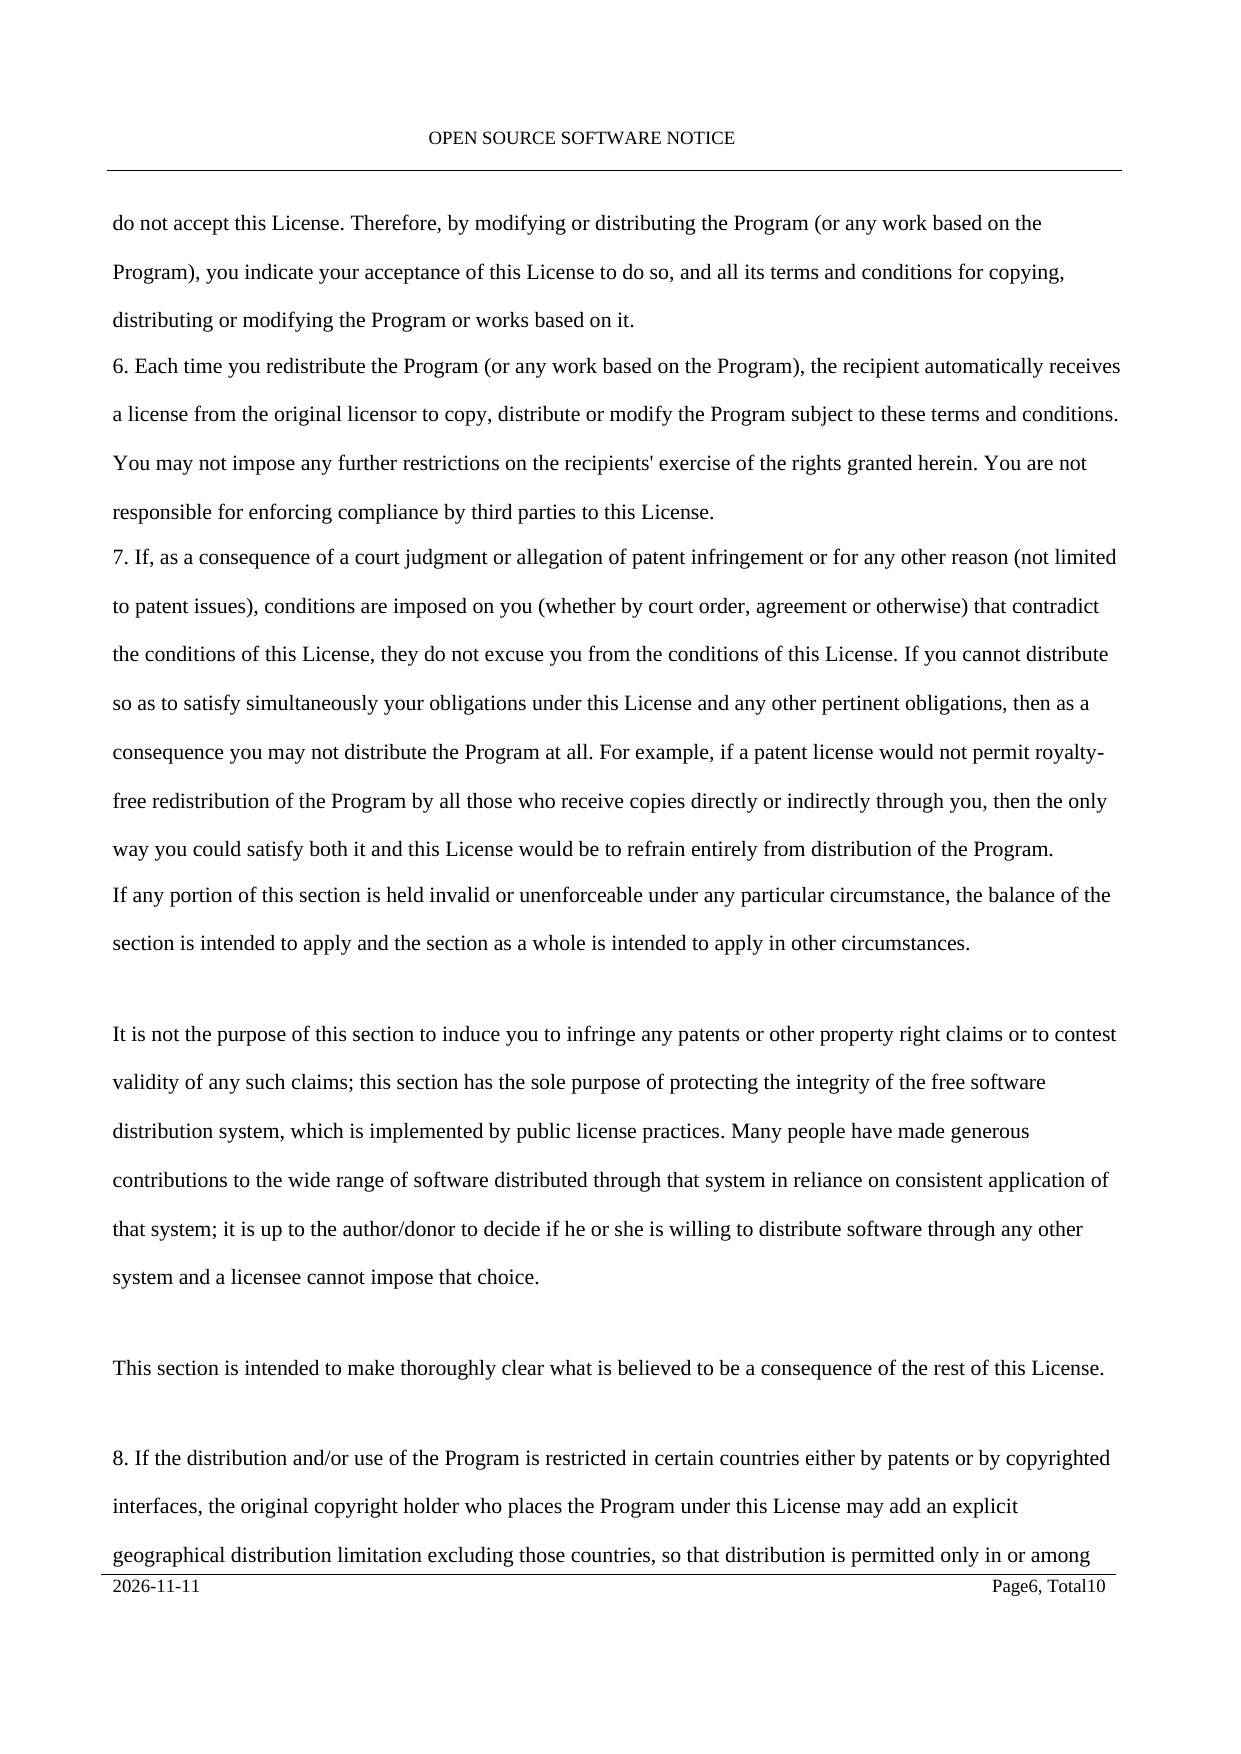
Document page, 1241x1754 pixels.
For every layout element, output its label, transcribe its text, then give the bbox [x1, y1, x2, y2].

text It is not the purpose of this section to induce you to infringe any patents or other property right claims or to contest validity of any such claims; this section has the sole purpose of protecting the integrity of the free software distribution system, which is implemented by public license practices. Many people have made generous contributions to the wide range of software distributed through that system in reliance on consistent application of that system; it is up to the author/donor to decide if he or she is willing to distribute software through any other system and a licensee cannot impose that choice. [112, 1017, 1128, 1293]
text This section is intended to make thoroughly clear what is believed to be a consequence of the rest of this License. [112, 1351, 1128, 1383]
text If any portion of this section is held invalid or unenforceable under any particular circumstance, the balance of the section is intended to apply and the section as a whole is intended to apply in other circumstances. [112, 878, 1128, 959]
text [112, 206, 1128, 336]
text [112, 1441, 1128, 1571]
text 6. Each time you redistribute the Program (or any work based on the Program), the recipient automatically receives a license from the original licensor to copy, distribute or modify the Program subject to these terms and conditions. You may not impose any further restrictions on the recipients' exercise of the rights granted herein. You are not responsible for enforcing compliance by third parties to this License. [112, 349, 1128, 528]
text 7. If, as a consequence of a court judgment or allegation of patent infringement or for any other reason (not limited to patent issues), conditions are imposed on you (whether by court order, agreement or otherwise) that contradict the conditions of this License, they do not excuse you from the conditions of this License. If you cannot distribute so as to satisfy simultaneously your obligations under this License and any other pertinent obligations, then as a consequence you may not distribute the Program at all. For example, if a patent license would not permit royalty-free redistribution of the Program by all those who receive copies directly or indirectly through you, then the only way you could satisfy both it and this License would be to refrain entirely from distribution of the Program. [112, 540, 1128, 865]
